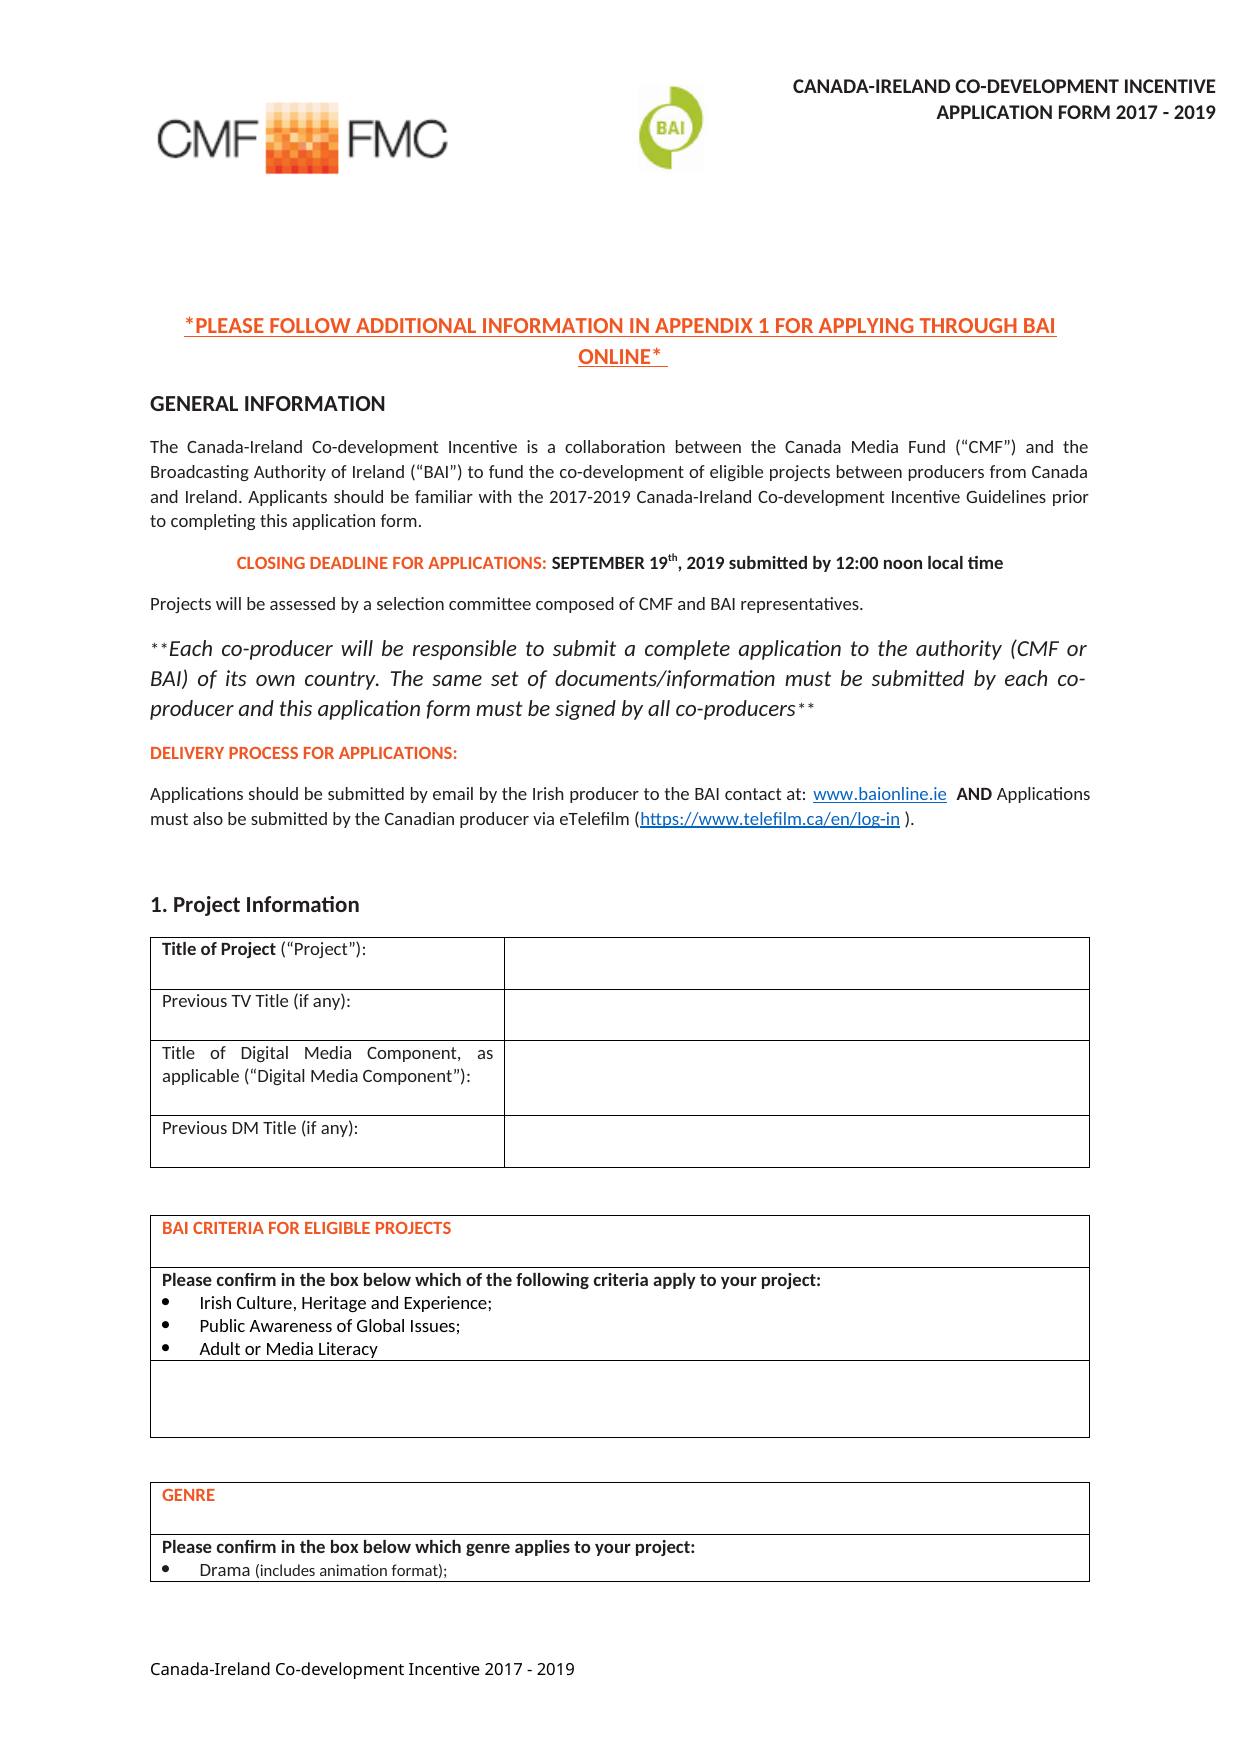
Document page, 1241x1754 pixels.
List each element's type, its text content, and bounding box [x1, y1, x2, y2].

text The Canada-Ireland Co-development Incentive is a collaboration between the Canada Media Fund (“CMF”) and the Broadcasting Authority of Ireland (“BAI”) to fund the co-development of eligible projects between producers from Canada and Ireland. Applicants should be familiar with the 2017-2019 Canada-Ireland Co-development Incentive Guidelines prior to completing this application form. [150, 436, 1090, 532]
table_cell [151, 1361, 1089, 1437]
text Applications should be submitted by email by the Irish producer to the BAI contact at: www.baionline.ie AND Applications must also be submitted by the Canadian producer via eTelefilm (https://www.telefilm.ca/en/log-in ). [150, 782, 1090, 830]
table_cell Previous TV Title (if any): [151, 990, 504, 1040]
table_header BAI CRITERIA FOR ELIGIBLE PROJECTS [151, 1216, 1089, 1267]
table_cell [151, 1535, 1089, 1581]
text *PLEASE FOLLOW ADDITIONAL INFORMATION IN APPENDIX 1 FOR APPLYING THROUGH BAI ONLINE* [150, 312, 1090, 370]
table_cell [505, 990, 1089, 1040]
table_header GENRE [151, 1483, 1089, 1534]
table_header [505, 938, 1089, 988]
table_cell [505, 1041, 1089, 1115]
table_cell Previous DM Title (if any): [151, 1116, 504, 1167]
text **Each co-producer will be responsible to submit a complete application to the authority (CMF or BAI) of its own country. The same set of documents/information must be submitted by each co-producer and this application form must be signed by all co-producers** [150, 634, 1090, 722]
table_cell [505, 1116, 1089, 1167]
text Projects will be assessed by a selection committee composed of CMF and BAI representatives. [150, 592, 1090, 615]
table_cell Please confirm in the box below which of the following criteria apply to your project: Irish Culture, Heritage and Experience; Public Awareness of Global Issues; Adult or Media Literacy [151, 1268, 1089, 1360]
text DELIVERY PROCESS FOR APPLICATIONS: [150, 741, 1090, 764]
text CLOSING DEADLINE FOR APPLICATIONS: SEPTEMBER 19th, 2019 submitted by 12:00 noon local time [150, 551, 1090, 574]
table_cell Title of Digital Media Component, as applicable (“Digital Media Component”): [151, 1041, 504, 1115]
text GENERAL INFORMATION [150, 389, 1090, 417]
text 1. Project Information [150, 890, 1090, 918]
table_header Title of Project (“Project”): [151, 938, 504, 988]
